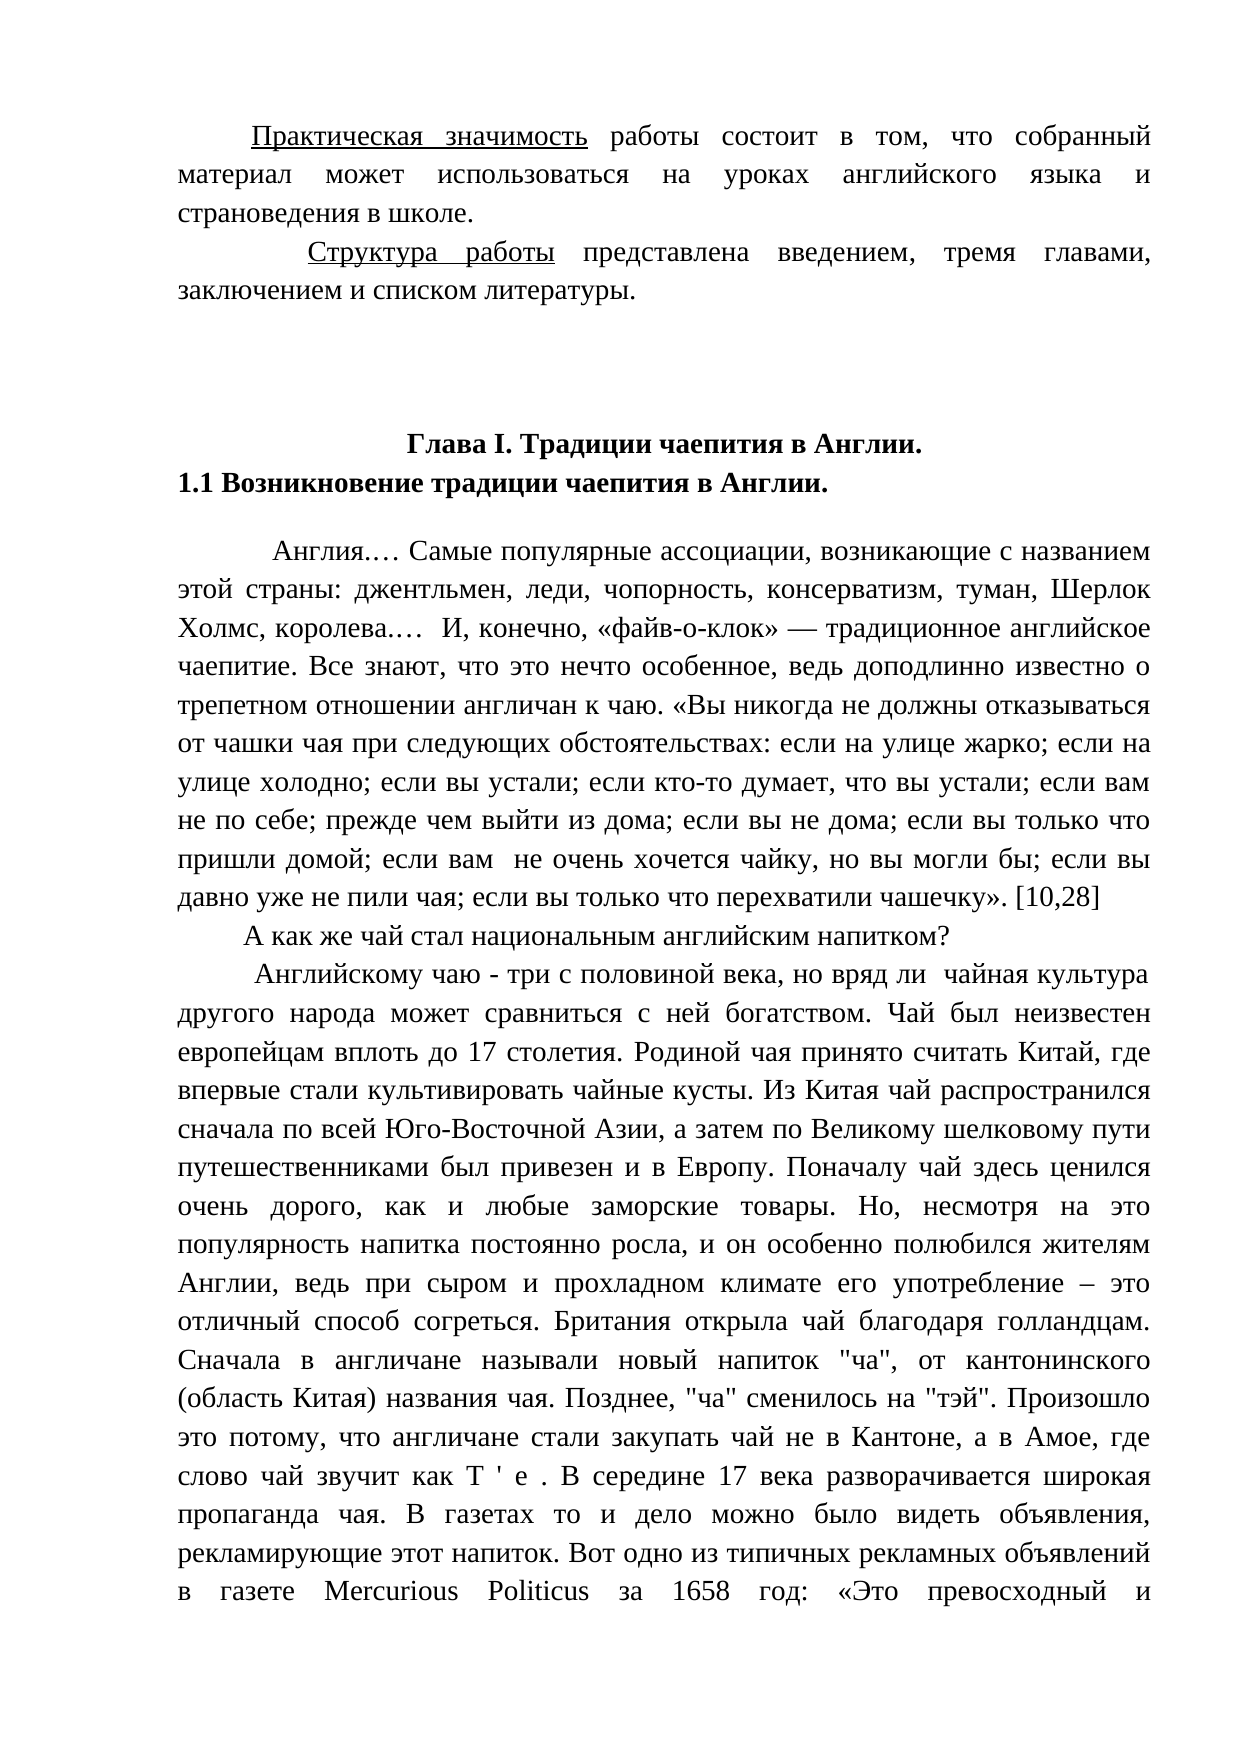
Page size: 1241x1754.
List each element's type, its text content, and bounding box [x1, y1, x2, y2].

text Глава І. Традиции чаепития в Англии. [177, 426, 1152, 460]
text 1.1 Возникновение традиции чаепития в Англии. [177, 465, 1152, 498]
text Практическая значимость работы состоит в том, что собранный материал может использоваться на уроках английского языка и страноведения в школе. [177, 118, 1152, 229]
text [177, 957, 1152, 1607]
text Англия.… Самые популярные ассоциации, возникающие с названием этой страны: джентльмен, леди, чопорность, консерватизм, туман, Шерлок Холмс, королева.… И, конечно, «файв-о-клок» — традиционное английское чаепитие. Все знают, что это нечто особенное, ведь доподлинно известно о трепетном отношении англичан к чаю. «Вы никогда не должны отказываться от чашки чая при следующих обстоятельствах: если на улице жарко; если на улице холодно; если вы устали; если кто-то думает, что вы устали; если вам не по себе; прежде чем выйти из дома; если вы не дома; если вы только что пришли домой; если вам не очень хочется чайку, но вы могли бы; если вы давно уже не пили чая; если вы только что перехватили чашечку». [10,28] [177, 533, 1152, 913]
text А как же чай стал национальным английским напитком? [177, 918, 1152, 952]
text Структура работы представлена введением, тремя главами, заключением и списком литературы. [177, 234, 1152, 306]
